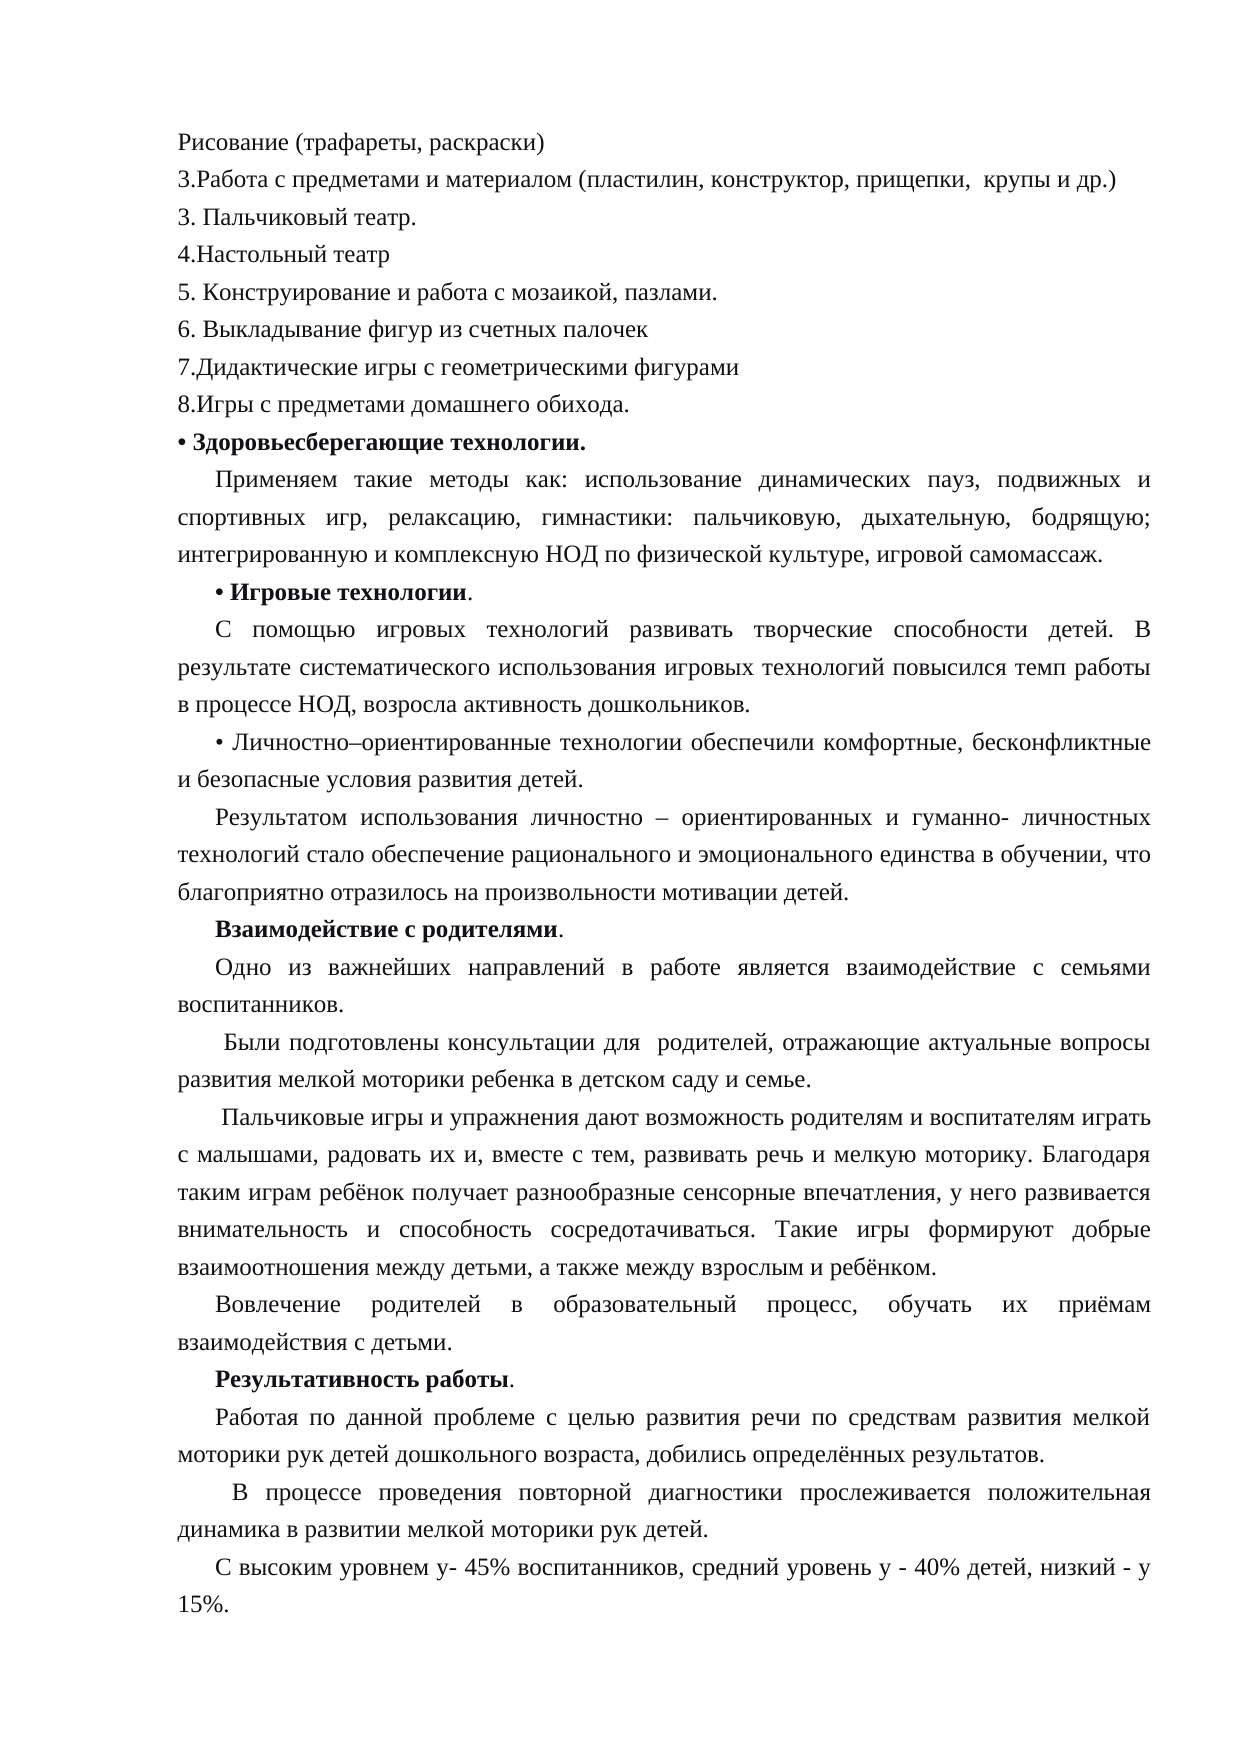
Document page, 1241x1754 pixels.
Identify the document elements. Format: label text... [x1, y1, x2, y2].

text Работая по данной проблеме с целью развития речи по средствам развития мелкой моторики рук детей дошкольного возраста, добились определённых результатов. [177, 1393, 1152, 1468]
text Рисование (трафареты, раскраски) [177, 118, 1152, 156]
text Вовлечение родителей в образовательный процесс, обучать их приёмам взаимодействия с детьми. [177, 1281, 1152, 1356]
text 8.Игры с предметами домашнего обихода. [177, 381, 1152, 418]
text • Здоровьесберегающие технологии. [177, 418, 1152, 456]
text Результатом использования личностно – ориентированных и гуманно- личностных технологий стало обеспечение рационального и эмоционального единства в обучении, что благоприятно отразилось на произвольности мотивации детей. [177, 793, 1152, 906]
text С высоким уровнем у- 45% воспитанников, средний уровень у - 40% детей, низкий - у 15%. [177, 1543, 1152, 1618]
text Пальчиковые игры и упражнения дают возможность родителям и воспитателям играть c малышами, радовать их и, вместе с тем, развивать речь и мелкую моторику. Благодаря таким играм ребёнок получает разнообразные сенсорные впечатления, у него развивается внимательность и способность сосредотачиваться. Такие игры формируют добрые взаимоотношения между детьми, а также между взрослым и ребёнком. [177, 1093, 1152, 1281]
text Применяем такие методы как: использование динамических пауз, подвижных и спортивных игр, релаксацию, гимнастики: пальчиковую, дыхательную, бодрящую; интегрированную и комплексную НОД по физической культуре, игровой самомассаж. [177, 456, 1152, 568]
text С помощью игровых технологий развивать творческие способности детей. В результате систематического использования игровых технологий повысился темп работы в процессе НОД, возросла активность дошкольников. [177, 606, 1152, 718]
text Одно из важнейших направлений в работе является взаимодействие с семьями воспитанников. [177, 943, 1152, 1018]
text 3. Пальчиковый театр. [177, 193, 1152, 231]
text • Игровые технологии. [177, 568, 1152, 606]
text Были подготовлены консультации для родителей, отражающие актуальные вопросы развития мелкой моторики ребенка в детском саду и семье. [177, 1018, 1152, 1093]
text В процессе проведения повторной диагностики прослеживается положительная динамика в развитии мелкой моторики рук детей. [177, 1468, 1152, 1543]
text 4.Настольный театр [177, 231, 1152, 268]
text Взаимодействие с родителями. [177, 906, 1152, 943]
text 7.Дидактические игры с геометрическими фигурами [177, 343, 1152, 381]
text Результативность работы. [177, 1356, 1152, 1393]
text 3.Работа с предметами и материалом (пластилин, конструктор, прищепки, крупы и др.) [177, 156, 1152, 193]
text 6. Выкладывание фигур из счетных палочек [177, 306, 1152, 343]
text 5. Конструирование и работа с мозаикой, пазлами. [177, 268, 1152, 306]
text • Личностно–ориентированные технологии обеспечили комфортные, бесконфликтные и безопасные условия развития детей. [177, 718, 1152, 793]
